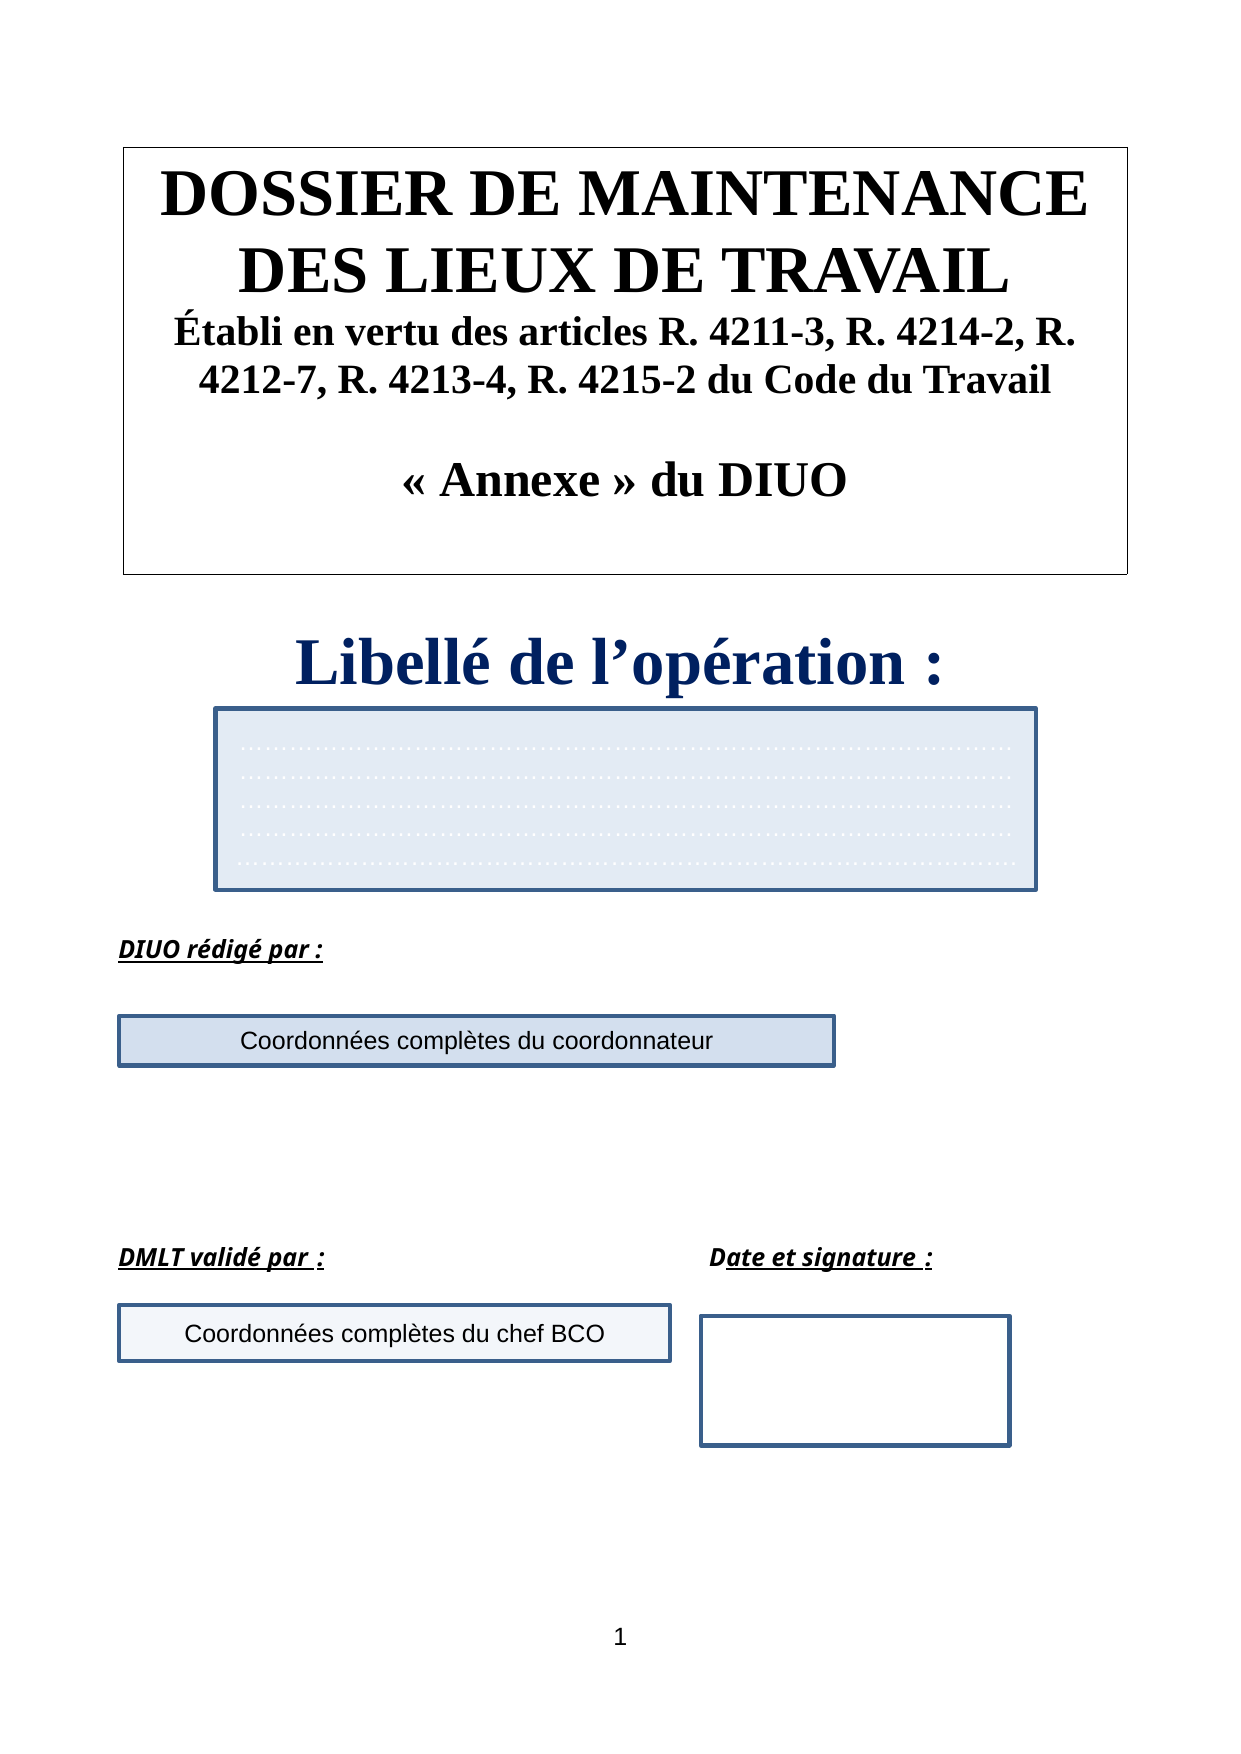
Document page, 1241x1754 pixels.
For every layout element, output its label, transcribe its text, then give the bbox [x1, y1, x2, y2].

text DMLT validé par : Date et signature : [118, 1239, 1122, 1274]
text Libellé de l’opération : [118, 622, 1122, 699]
table_header DOSSIER DE MAINTENANCE DES LIEUX DE TRAVAIL Établi en vertu des articles R. 4211-3, R. 4214-2, R. 4212-7, R. 4213-4, R. 4215-2 du Code du Travail « Annexe » du DIUO [124, 148, 1127, 574]
text DIUO rédigé par : [118, 932, 1122, 966]
